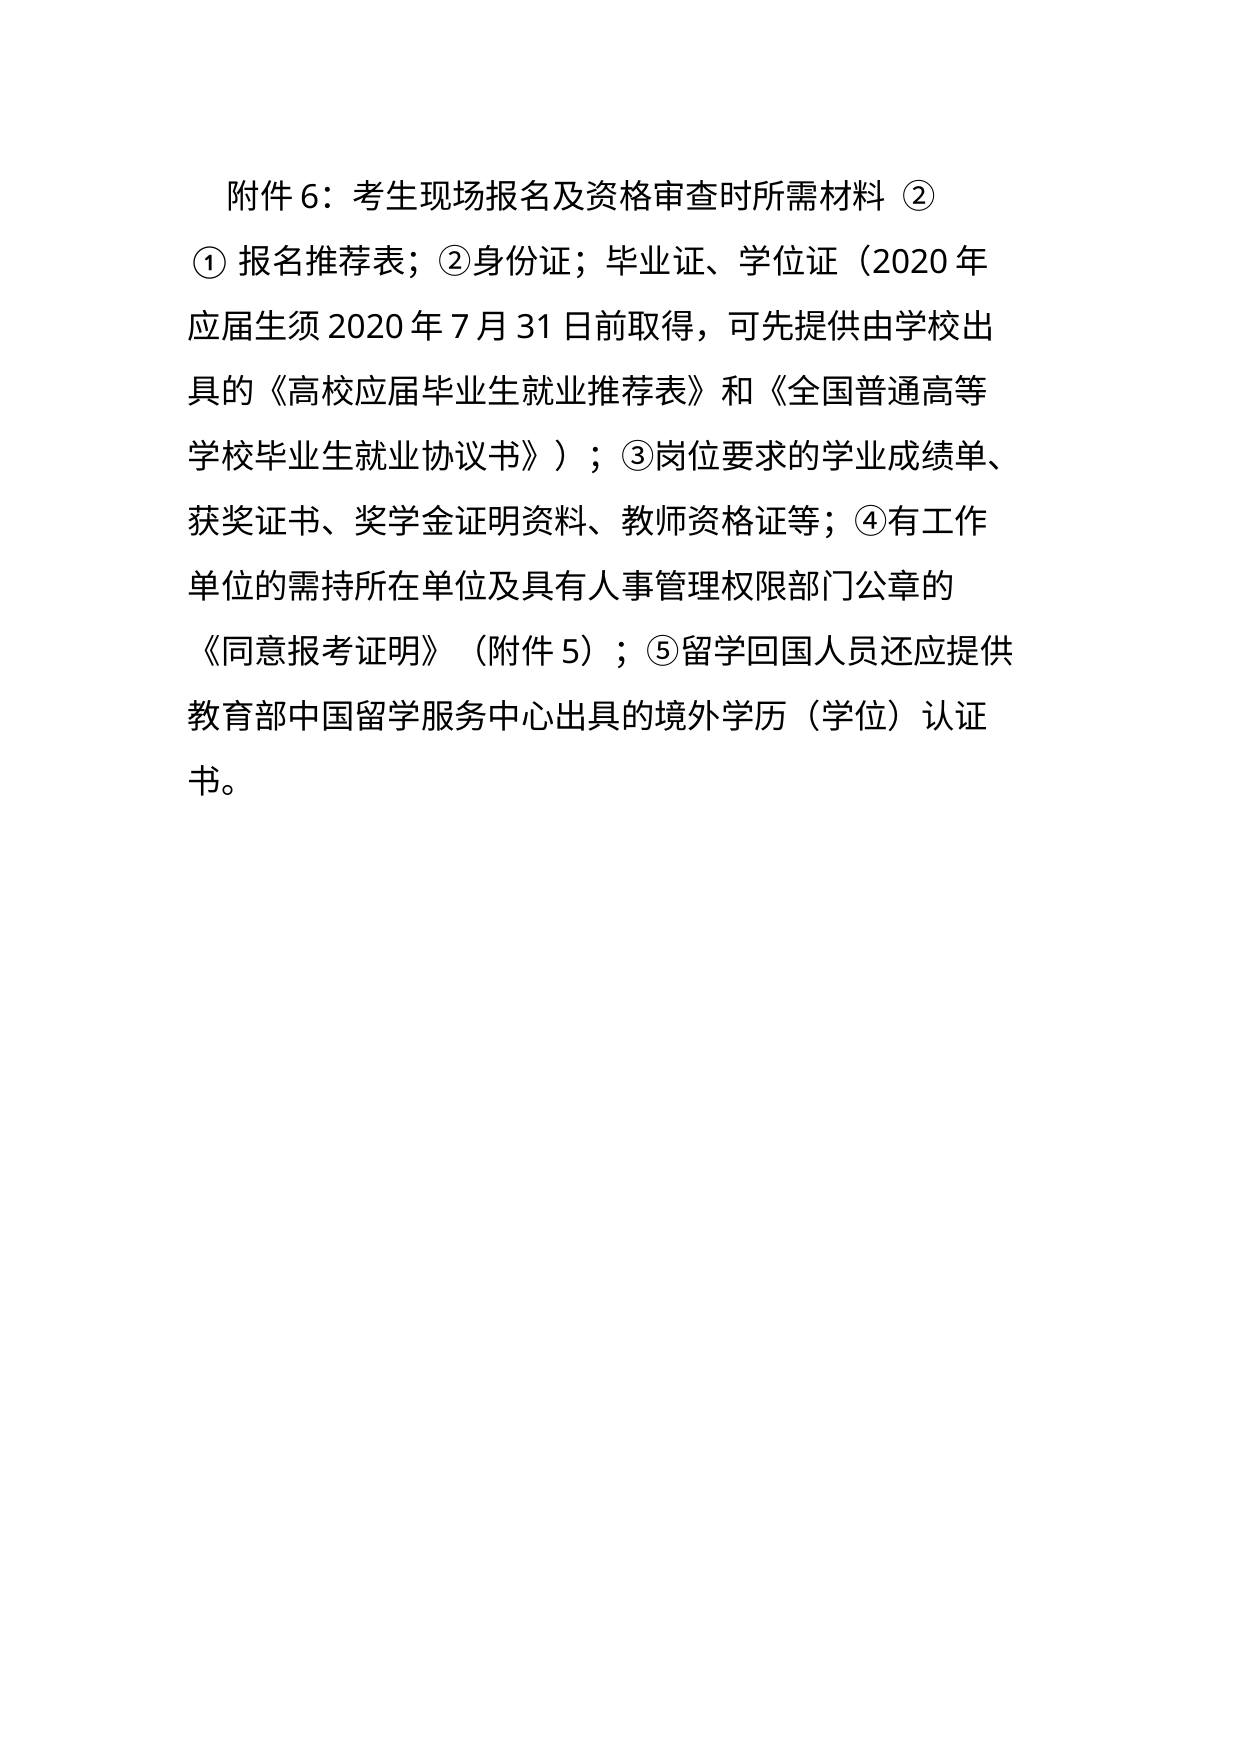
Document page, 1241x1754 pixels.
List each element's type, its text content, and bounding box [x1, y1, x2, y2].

text 附件6：考生现场报名及资格审查时所需材料 ② [226, 162, 1014, 227]
text ①报名推荐表；②身份证；毕业证、学位证（2020年应届生须2020年7月31日前取得，可先提供由学校出具的《高校应届毕业生就业推荐表》和《全国普通高等学校毕业生就业协议书》）；③岗位要求的学业成绩单、获奖证书、奖学金证明资料、教师资格证等；④有工作单位的需持所在单位及具有人事管理权限部门公章的《同意报考证明》（附件5）；⑤留学回国人员还应提供教育部中国留学服务中心出具的境外学历（学位）认证书。 [187, 227, 1014, 812]
